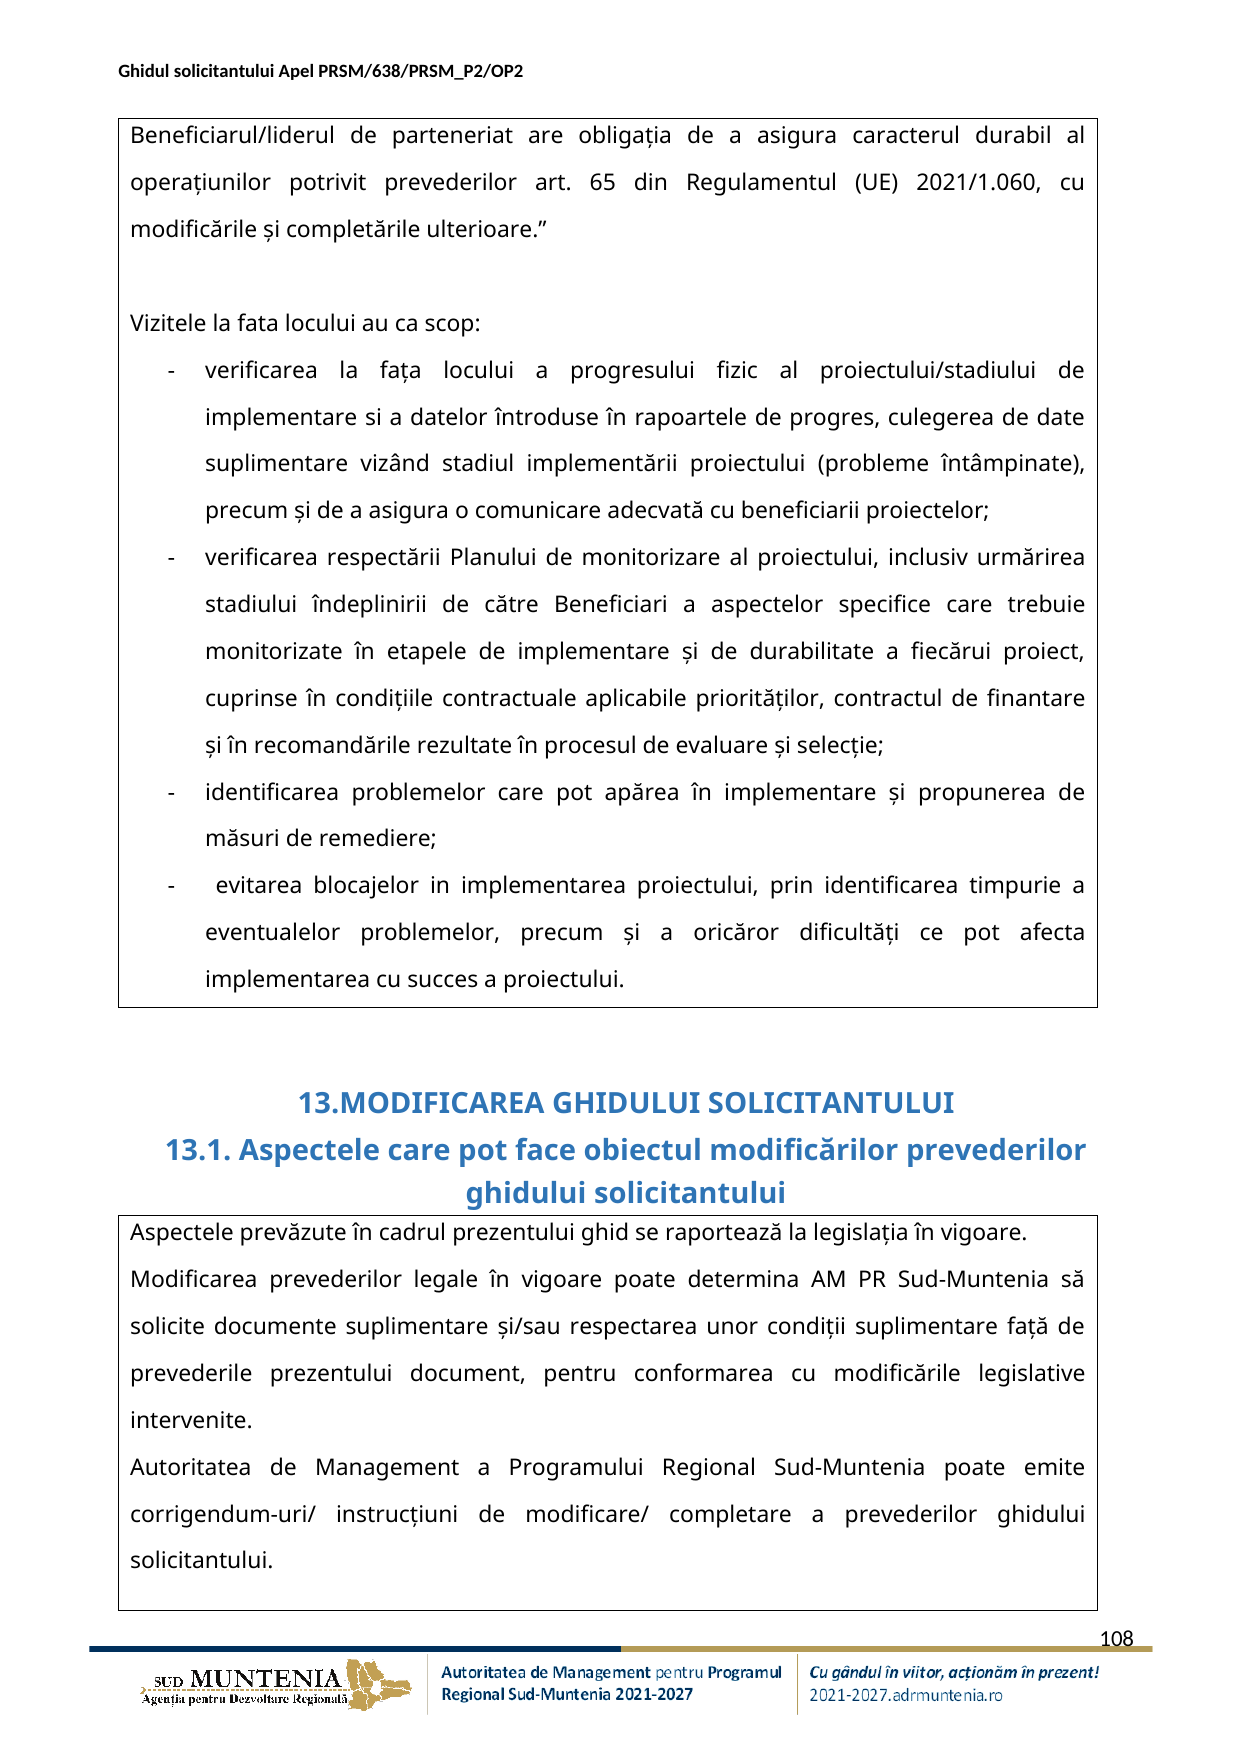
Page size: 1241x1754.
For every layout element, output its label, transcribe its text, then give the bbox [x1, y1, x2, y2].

subtitle 13.MODIFICAREA GHIDULUI SOLICITANTULUI [118, 1083, 1134, 1122]
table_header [119, 1216, 1097, 1609]
subtitle 13.1. Aspectele care pot face obiectul modificărilor prevederilor ghidului solicitantului [118, 1129, 1134, 1212]
picture [89, 1646, 1153, 1715]
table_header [119, 119, 1097, 1007]
